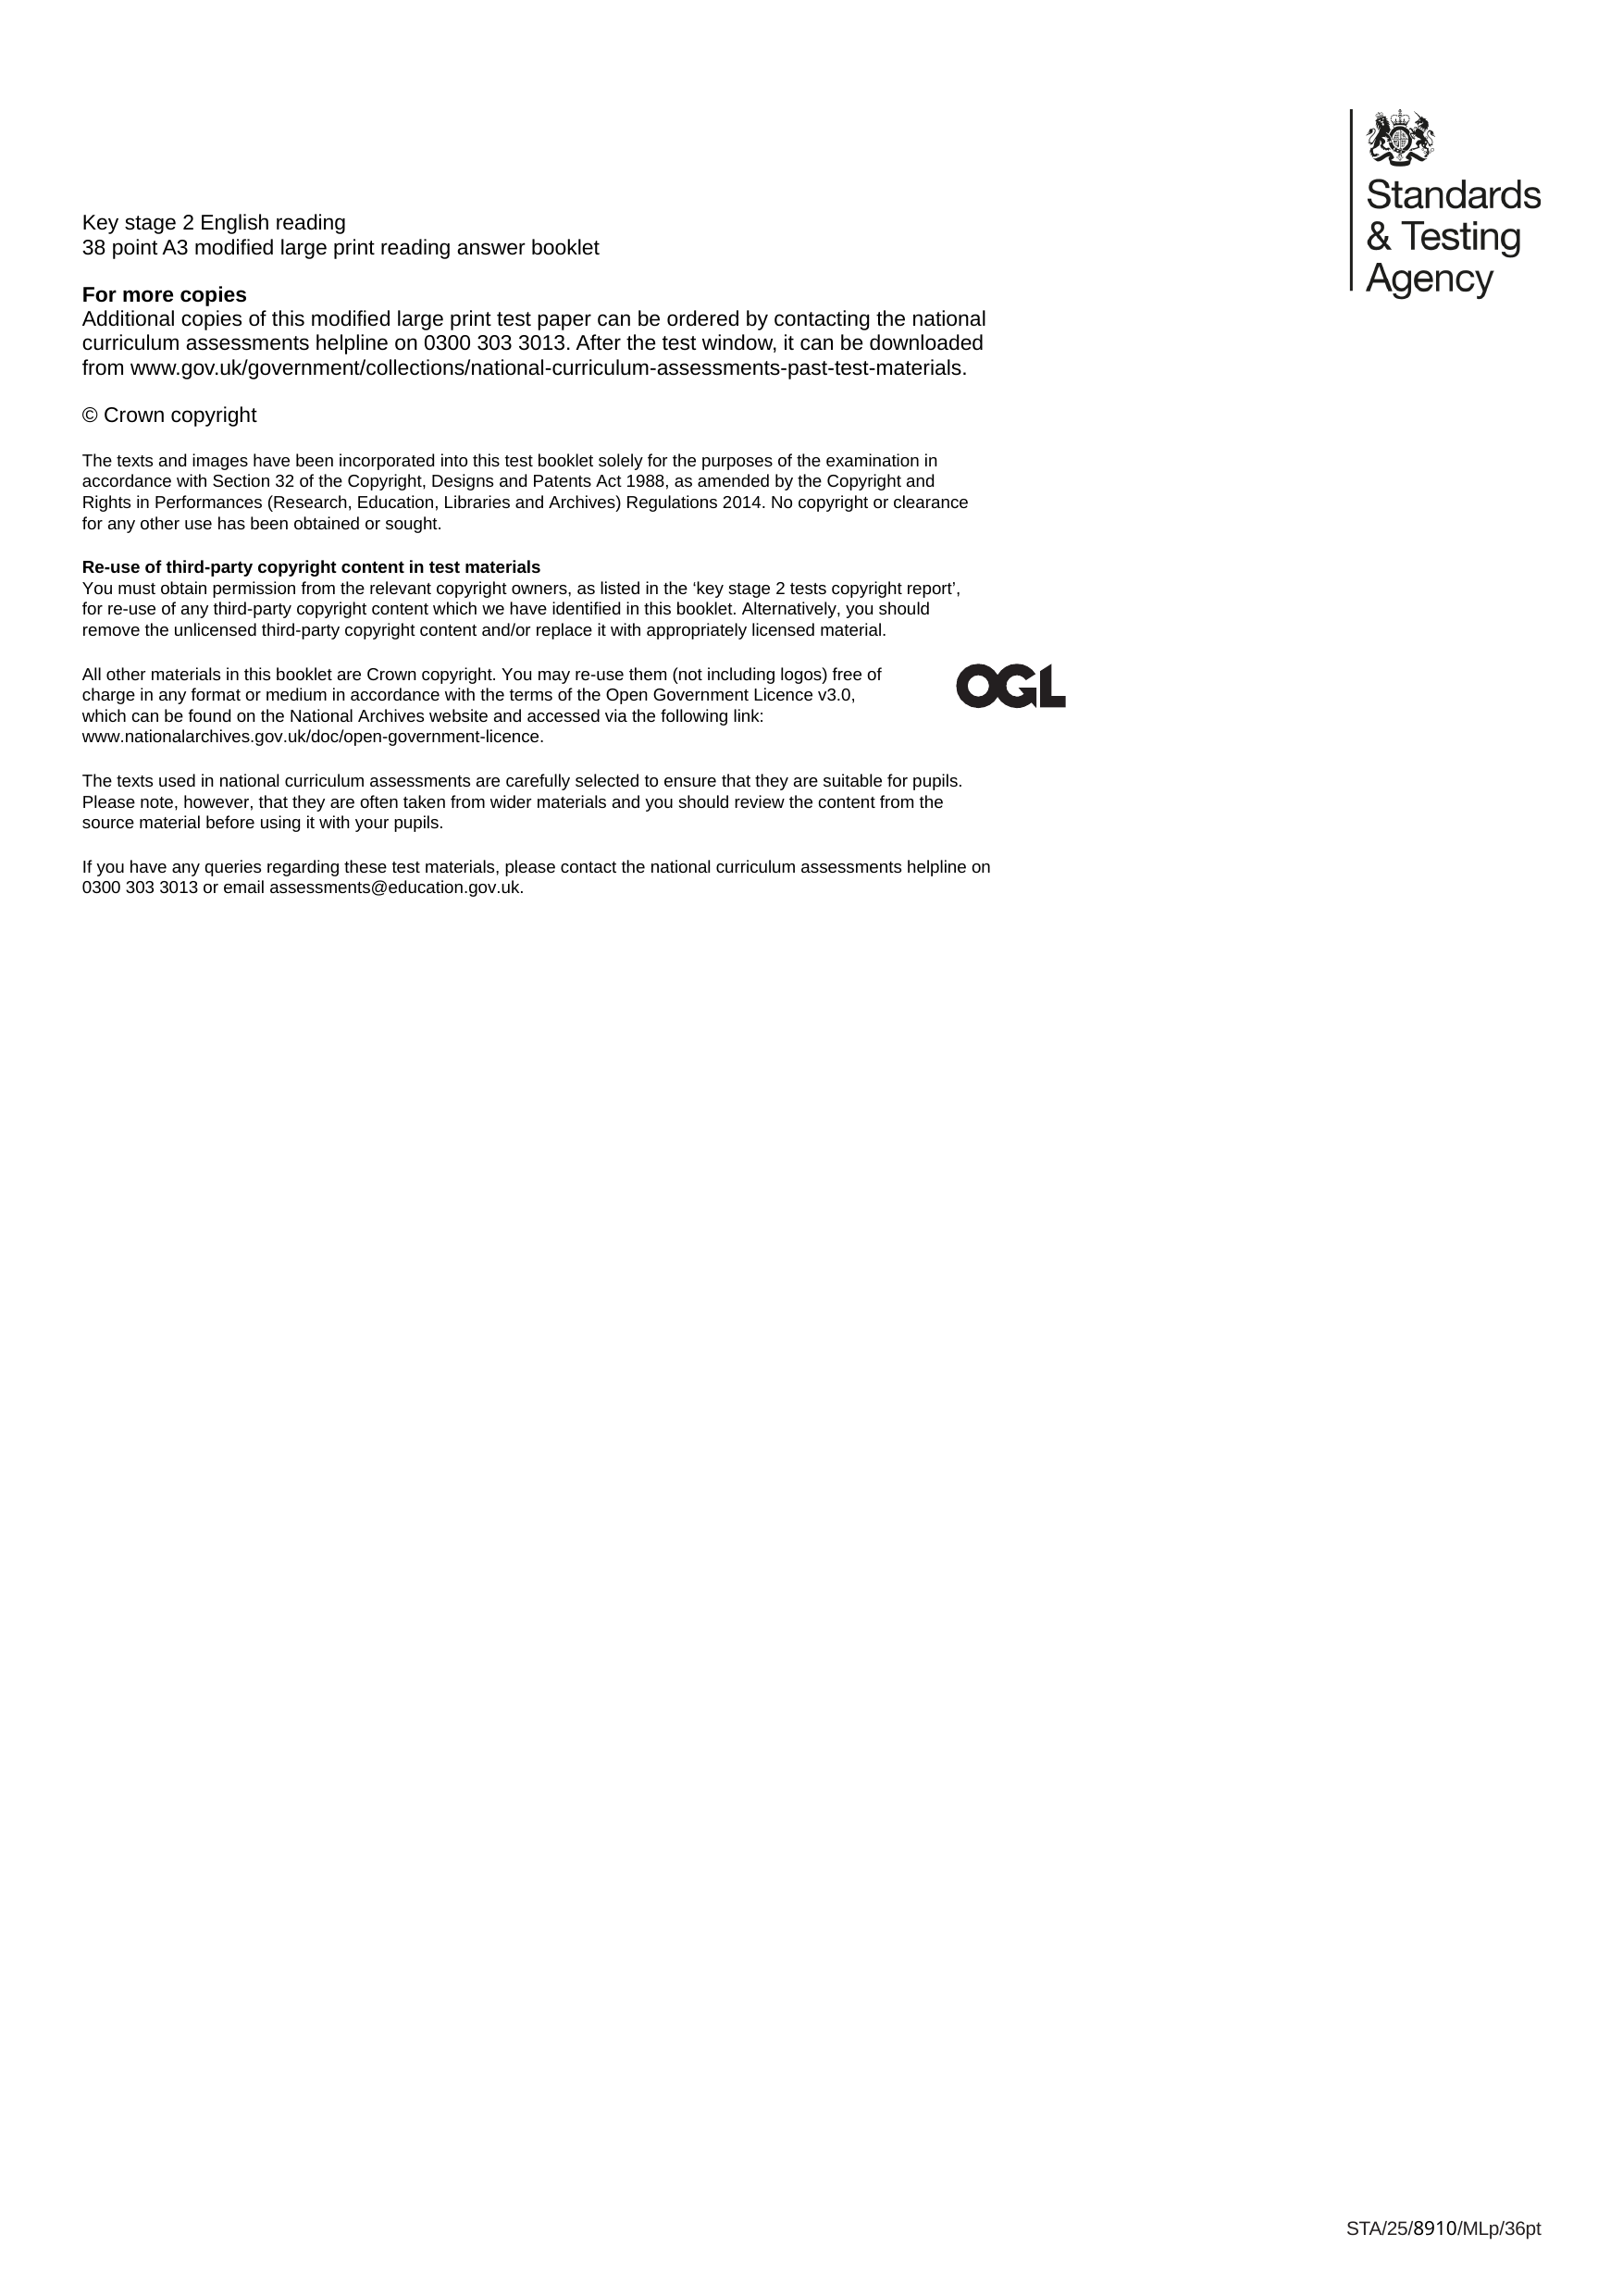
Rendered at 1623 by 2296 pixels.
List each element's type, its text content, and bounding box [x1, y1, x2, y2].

text All other materials in this booklet are Crown copyright. You may re-use them (not including logos) free of charge in any format or medium in accordance with the terms of the Open Government Licence v3.0, which can be found on the National Archives website and accessed via the following link: www.nationalarchives.gov.uk/doc/open-government-licence. [82, 664, 901, 747]
title Key stage 2 English reading 38 point A3 modified large print reading answer booklet [82, 186, 1022, 259]
text The texts used in national curriculum assessments are carefully selected to ensure that they are suitable for pupils. Please note, however, that they are often taken from wider materials and you should review the content from the source material before using it with your pupils. [82, 771, 967, 832]
picture [1349, 109, 1542, 301]
text The texts and images have been incorporated into this test booklet solely for the purposes of the examination in accordance with Section 32 of the Copyright, Designs and Patents Act 1988, as amended by the Copyright and Rights in Performances (Research, Education, Libraries and Archives) Regulations 2014. No copyright or clearance for any other use has been obtained or sought. [82, 451, 973, 533]
text If you have any queries regarding these test materials, please contact the national curriculum assessments helpline on 0300 303 3013 or email assessments@education.gov.uk. [82, 857, 995, 898]
title For more copies Additional copies of this modified large print test paper can be ordered by contacting the national curriculum assessments helpline on 0300 303 3013. After the test window, it can be downloaded from www.gov.uk/government/collections/national-curriculum-assessments-past-test-materials. [82, 282, 1022, 379]
title © Crown copyright [82, 403, 1022, 428]
text Re-use of third-party copyright content in test materials You must obtain permission from the relevant copyright owners, as listed in the ‘key stage 2 tests copyright report’, for re-use of any third-party copyright content which we have identified in this booklet. Alternatively, you should remove the unlicensed third-party copyright content and/or replace it with appropriately licensed material. [82, 557, 967, 639]
